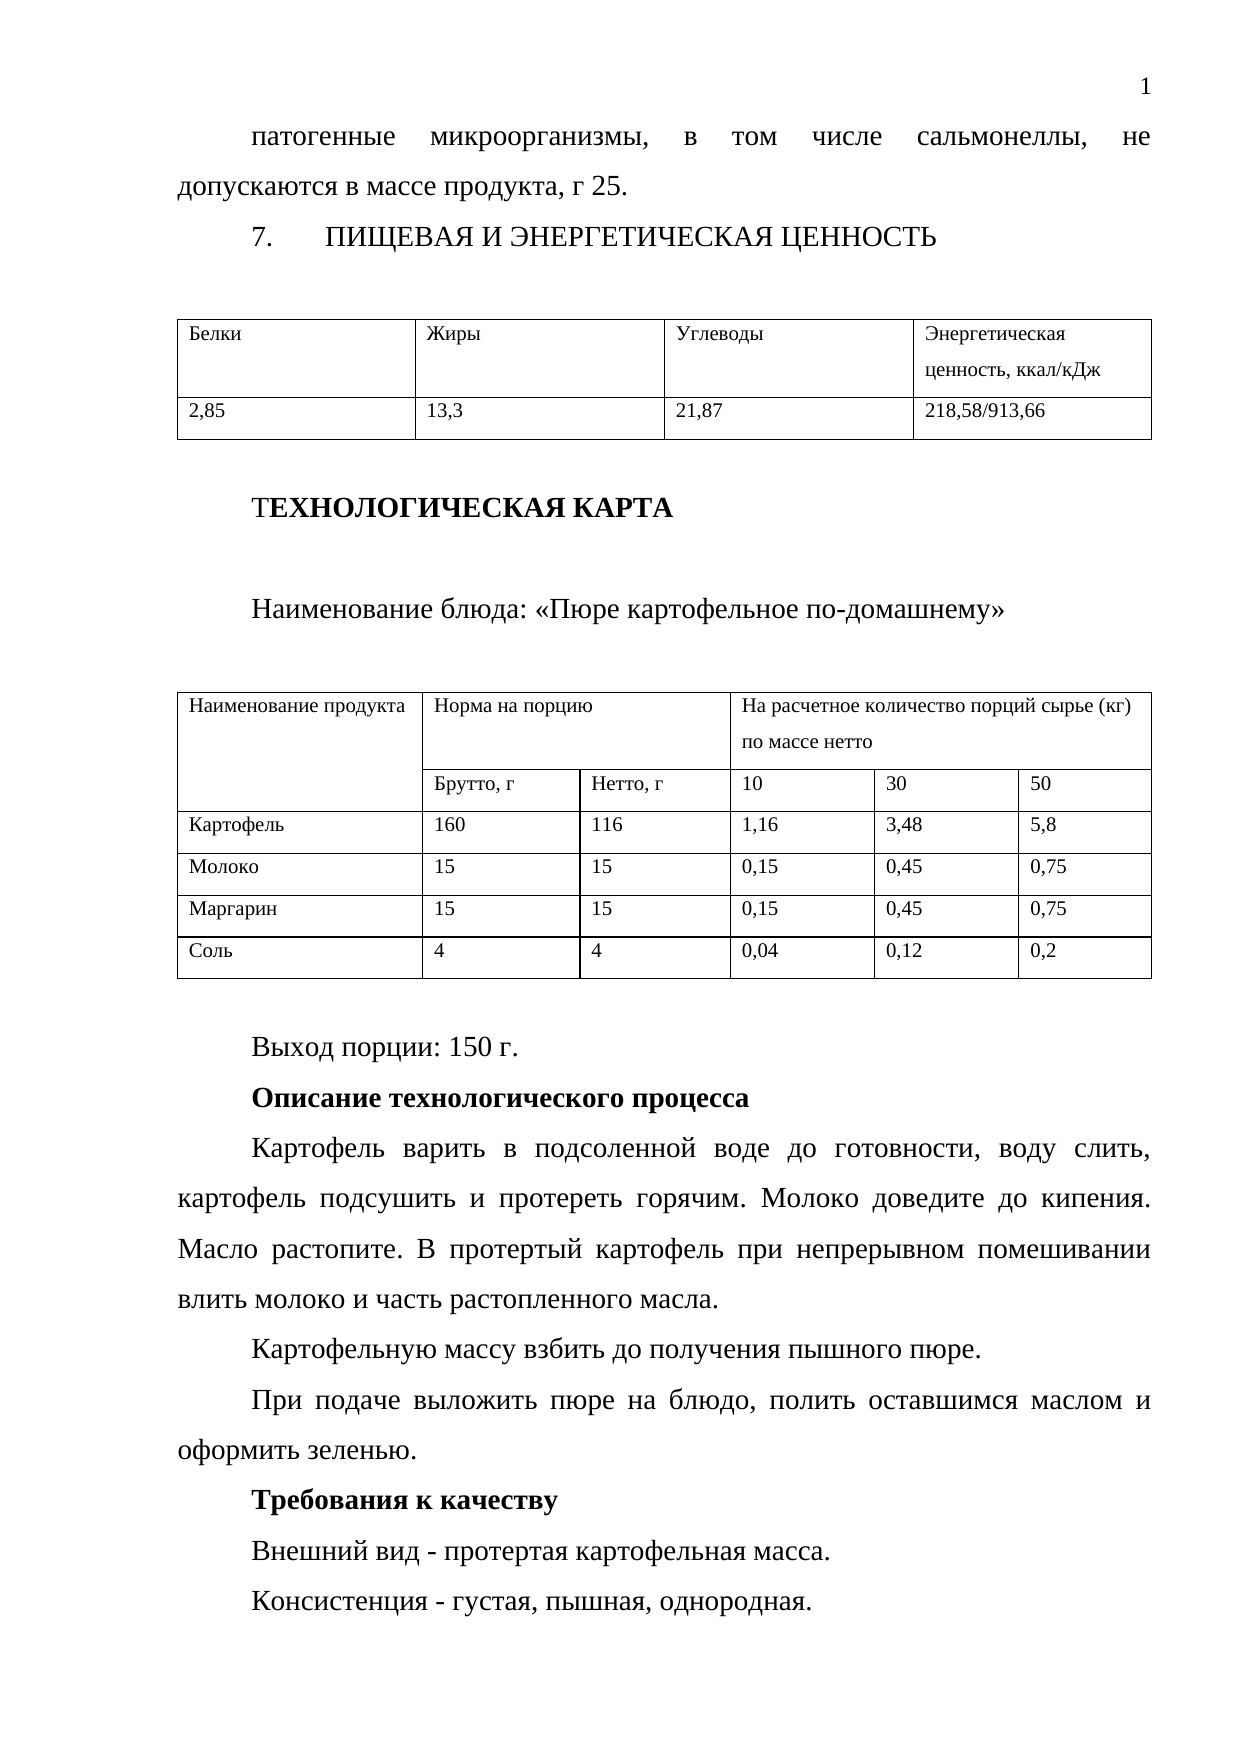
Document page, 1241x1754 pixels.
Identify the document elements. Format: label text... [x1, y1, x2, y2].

text Требования к качеству [177, 1482, 1152, 1516]
table_header На расчетное количество порций сырье (кг) по массе нетто [731, 693, 1151, 769]
table_cell 0,15 [731, 896, 874, 936]
table_cell 1,16 [731, 812, 874, 853]
table_cell 21,87 [665, 398, 913, 439]
table_cell 50 [1019, 770, 1151, 811]
table_cell Молоко [178, 854, 422, 895]
table_cell Картофель [178, 812, 422, 853]
table_cell 0,45 [875, 896, 1018, 936]
table_header Норма на порцию [423, 693, 730, 769]
table_cell 0,2 [1019, 938, 1151, 978]
table_header Жиры [416, 320, 664, 397]
table_cell 0,15 [731, 854, 874, 895]
table_cell Брутто, г [423, 770, 579, 811]
text Консистенция - густая, пышная, однородная. [177, 1583, 1152, 1617]
text Картофельную массу взбить до получения пышного пюре. [177, 1331, 1152, 1365]
table_cell 13,3 [416, 398, 664, 439]
text Описание технологического процесса [177, 1080, 1152, 1113]
table_cell 0,45 [875, 854, 1018, 895]
text Выход порции: 150 г. [177, 1029, 1152, 1063]
table_cell 4 [423, 938, 579, 978]
text патогенные микроорганизмы, в том числе сальмонеллы, не допускаются в массе продукта, г 25. [177, 118, 1152, 202]
table_cell 15 [581, 854, 730, 895]
table_header Белки [178, 320, 415, 397]
text Наименование блюда: «Пюре картофельное по-домашнему» [177, 591, 1152, 624]
table_cell 0,75 [1019, 854, 1151, 895]
table_cell Маргарин [178, 896, 422, 936]
table_header Наименование продукта [178, 693, 422, 811]
table_cell 0,04 [731, 938, 874, 978]
table_cell 3,48 [875, 812, 1018, 853]
list ПИЩЕВАЯ И ЭНЕРГЕТИЧЕСКАЯ ЦЕННОСТЬ [177, 219, 1152, 252]
text ТЕХНОЛОГИЧЕСКАЯ КАРТА [177, 490, 1152, 524]
table_header Углеводы [665, 320, 913, 397]
table_cell 4 [581, 938, 730, 978]
table_cell 15 [423, 854, 579, 895]
table_cell 160 [423, 812, 579, 853]
table_cell 218,58/913,66 [914, 398, 1151, 439]
table_cell 10 [731, 770, 874, 811]
table_cell 15 [581, 896, 730, 936]
table_cell 30 [875, 770, 1018, 811]
table_header Энергетическая ценность, ккал/кДж [914, 320, 1151, 397]
table_cell 15 [423, 896, 579, 936]
table_cell 0,75 [1019, 896, 1151, 936]
table_cell 116 [581, 812, 730, 853]
table_cell 0,12 [875, 938, 1018, 978]
table_cell 2,85 [178, 398, 415, 439]
table_cell Соль [178, 938, 422, 978]
table_cell Нетто, г [581, 770, 730, 811]
text При подаче выложить пюре на блюдо, полить оставшимся маслом и оформить зеленью. [177, 1382, 1152, 1466]
text Внешний вид - протертая картофельная масса. [177, 1533, 1152, 1566]
text Картофель варить в подсоленной воде до готовности, воду слить, картофель подсушить и протереть горячим. Молоко доведите до кипения. Масло растопите. В протертый картофель при непрерывном помешивании влить молоко и часть растопленного масла. [177, 1130, 1152, 1315]
table_cell 5,8 [1019, 812, 1151, 853]
